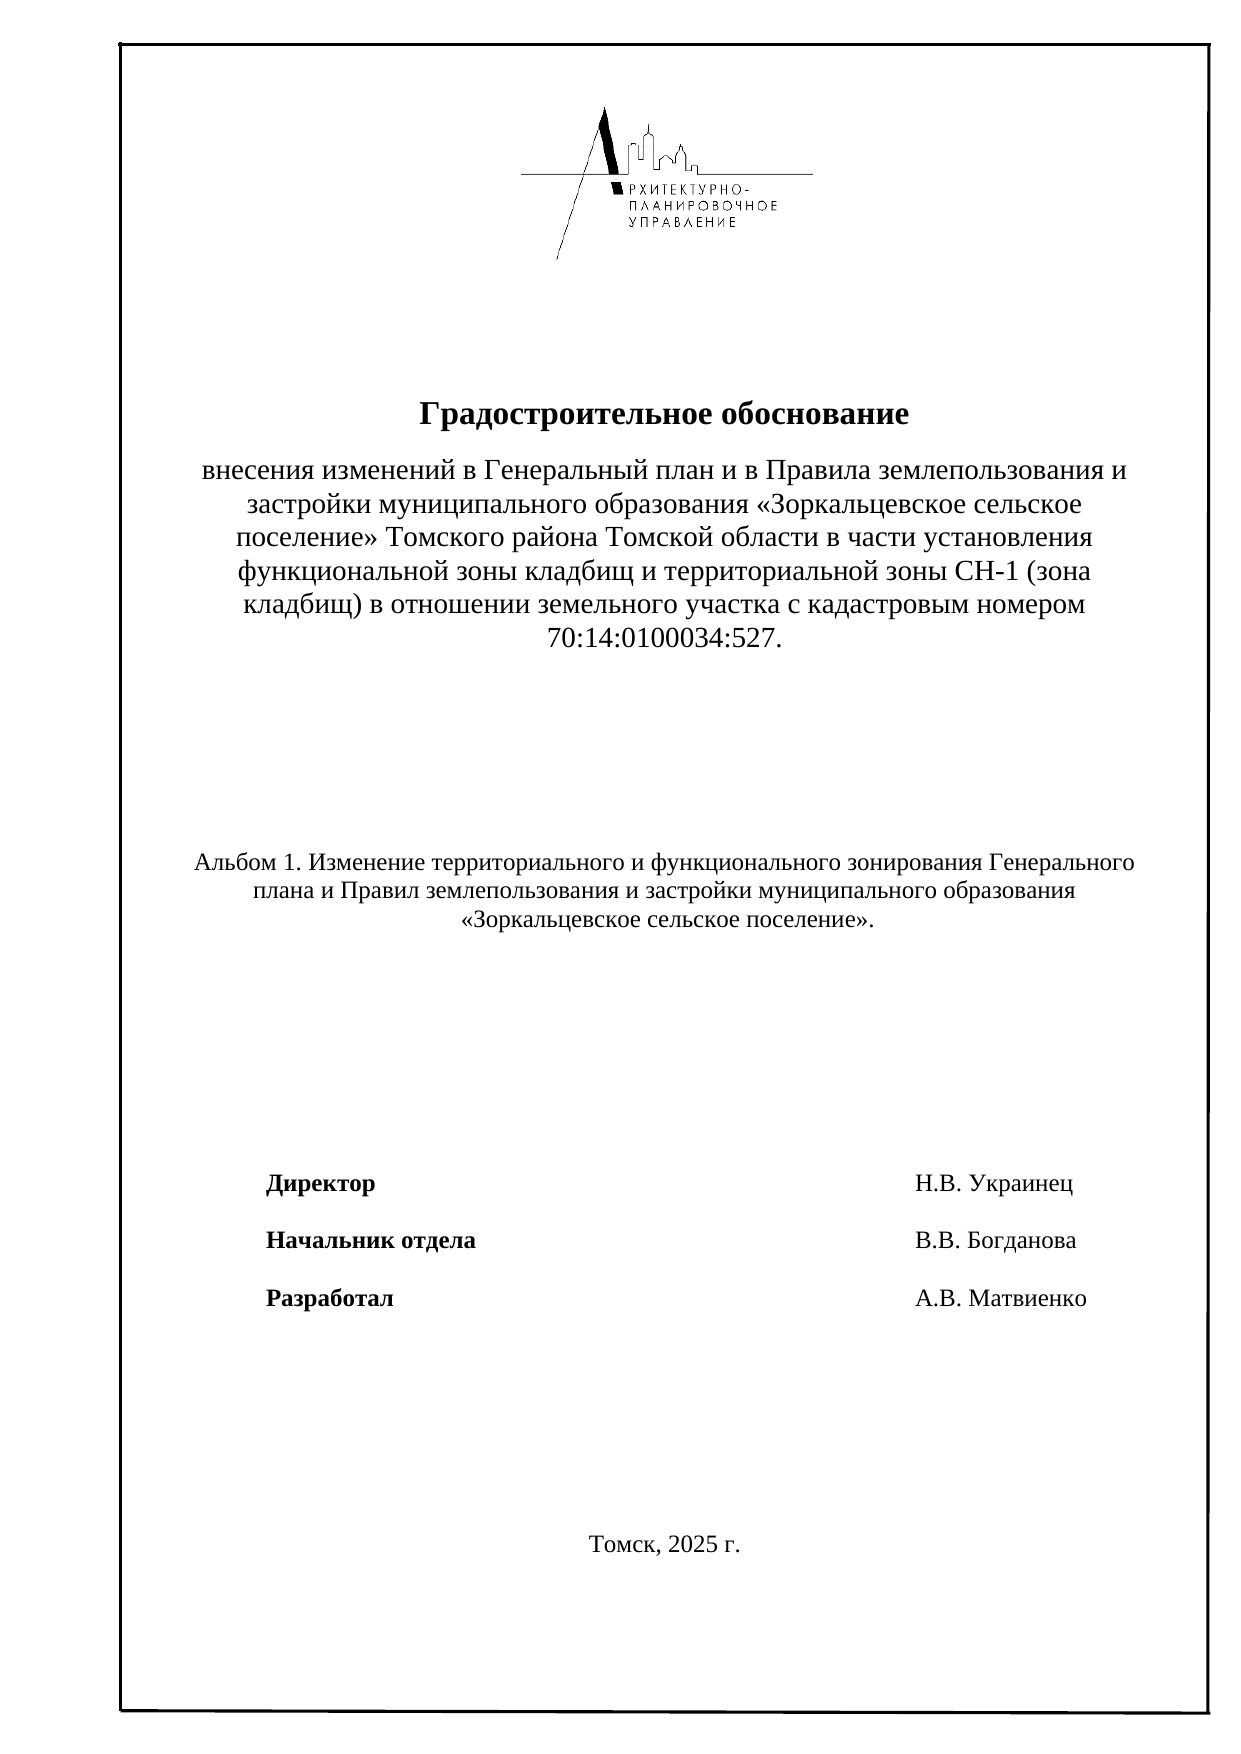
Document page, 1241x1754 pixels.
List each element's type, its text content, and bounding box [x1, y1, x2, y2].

text Разработал А.В. Матвиенко [266, 1283, 1152, 1312]
picture [512, 100, 820, 263]
text Альбом 1. Изменение территориального и функционального зонирования Генерального плана и Правил землепользования и застройки муниципального образования [177, 847, 1152, 904]
text Начальник отдела В.В. Богданова [266, 1225, 1152, 1254]
text внесения изменений в Генеральный план и в Правила землепользования и застройки муниципального образования «Зоркальцевское сельское поселение» Томского района Томской области в части установления функциональной зоны кладбищ и территориальной зоны СН-1 (зона кладбищ) в отношении земельного участка с кадастровым номером 70:14:0100034:527. [177, 452, 1152, 653]
text Градостроительное обоснование [177, 393, 1152, 431]
text Томск, 2025 г. [177, 1529, 1152, 1558]
text Директор Н.В. Украинец [266, 1168, 1152, 1197]
text «Зоркальцевское сельское поселение». [177, 904, 1152, 933]
